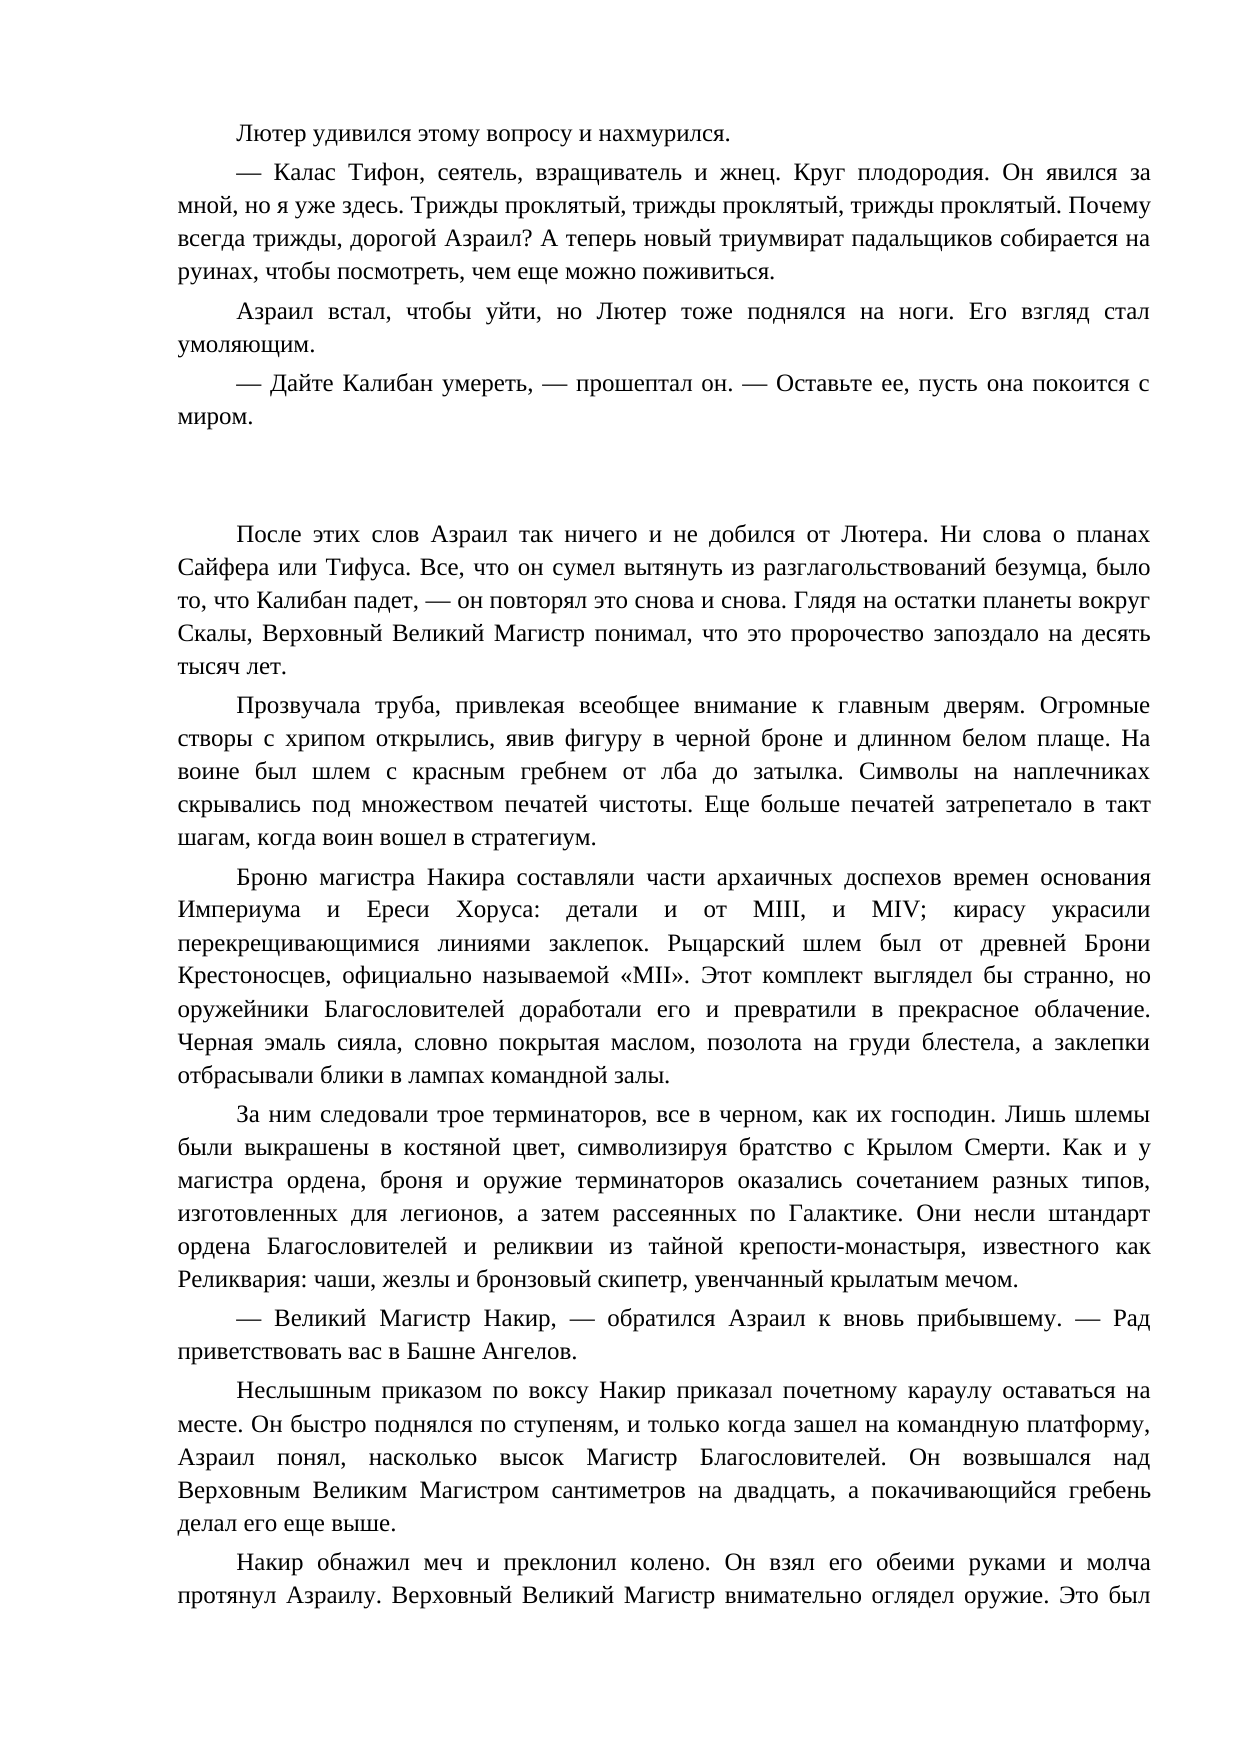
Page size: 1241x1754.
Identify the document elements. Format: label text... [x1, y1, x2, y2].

text — Дайте Калибан умереть, — прошептал он. — Оставьте ее, пусть она покоится с миром. [177, 368, 1152, 430]
text Броню магистра Накира составляли части архаичных доспехов времен основания Империума и Ереси Хоруса: детали и от МIII, и MIV; кирасу украсили перекрещивающимися линиями заклепок. Рыцарский шлем был от древней Брони Крестоносцев, официально называемой «МII». Этот комплект выглядел бы странно, но оружейники Благословителей доработали его и превратили в прекрасное облачение. Черная эмаль сияла, словно покрытая маслом, позолота на груди блестела, а заклепки отбрасывали блики в лампах командной залы. [177, 862, 1152, 1088]
text — Калас Тифон, сеятель, взращиватель и жнец. Круг плодородия. Он явился за мной, но я уже здесь. Трижды проклятый, трижды проклятый, трижды проклятый. Почему всегда трижды, дорогой Азраил? А теперь новый триумвират падальщиков собирается на руинах, чтобы посмотреть, чем еще можно поживиться. [177, 157, 1152, 285]
text Лютер удивился этому вопросу и нахмурился. [177, 118, 1152, 147]
text После этих слов Азраил так ничего и не добился от Лютера. Ни слова о планах Сайфера или Тифуса. Все, что он сумел вытянуть из разглагольствований безумца, было то, что Калибан падет, — он повторял это снова и снова. Глядя на остатки планеты вокруг Скалы, Верховный Великий Магистр понимал, что это пророчество запоздало на десять тысяч лет. [177, 519, 1152, 680]
text За ним следовали трое терминаторов, все в черном, как их господин. Лишь шлемы были выкрашены в костяной цвет, символизируя братство с Крылом Смерти. Как и у магистра ордена, броня и оружие терминаторов оказались сочетанием разных типов, изготовленных для легионов, а затем рассеянных по Галактике. Они несли штандарт ордена Благословителей и реликвии из тайной крепости-монастыря, известного как Реликвария: чаши, жезлы и бронзовый скипетр, увенчанный крылатым мечом. [177, 1099, 1152, 1293]
text Неслышным приказом по воксу Накир приказал почетному караулу оставаться на месте. Он быстро поднялся по ступеням, и только когда зашел на командную платформу, Азраил понял, насколько высок Магистр Благословителей. Он возвышался над Верховным Великим Магистром сантиметров на двадцать, а покачивающийся гребень делал его еще выше. [177, 1376, 1152, 1536]
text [177, 1547, 1152, 1609]
text Прозвучала труба, привлекая всеобщее внимание к главным дверям. Огромные створы с хрипом открылись, явив фигуру в черной броне и длинном белом плаще. На воине был шлем с красным гребнем от лба до затылка. Символы на наплечниках скрывались под множеством печатей чистоты. Еще больше печатей затрепетало в такт шагам, когда воин вошел в стратегиум. [177, 690, 1152, 851]
text — Великий Магистр Накир, — обратился Азраил к вновь прибывшему. — Рад приветствовать вас в Башне Ангелов. [177, 1303, 1152, 1365]
text Азраил встал, чтобы уйти, но Лютер тоже поднялся на ноги. Его взгляд стал умоляющим. [177, 296, 1152, 357]
